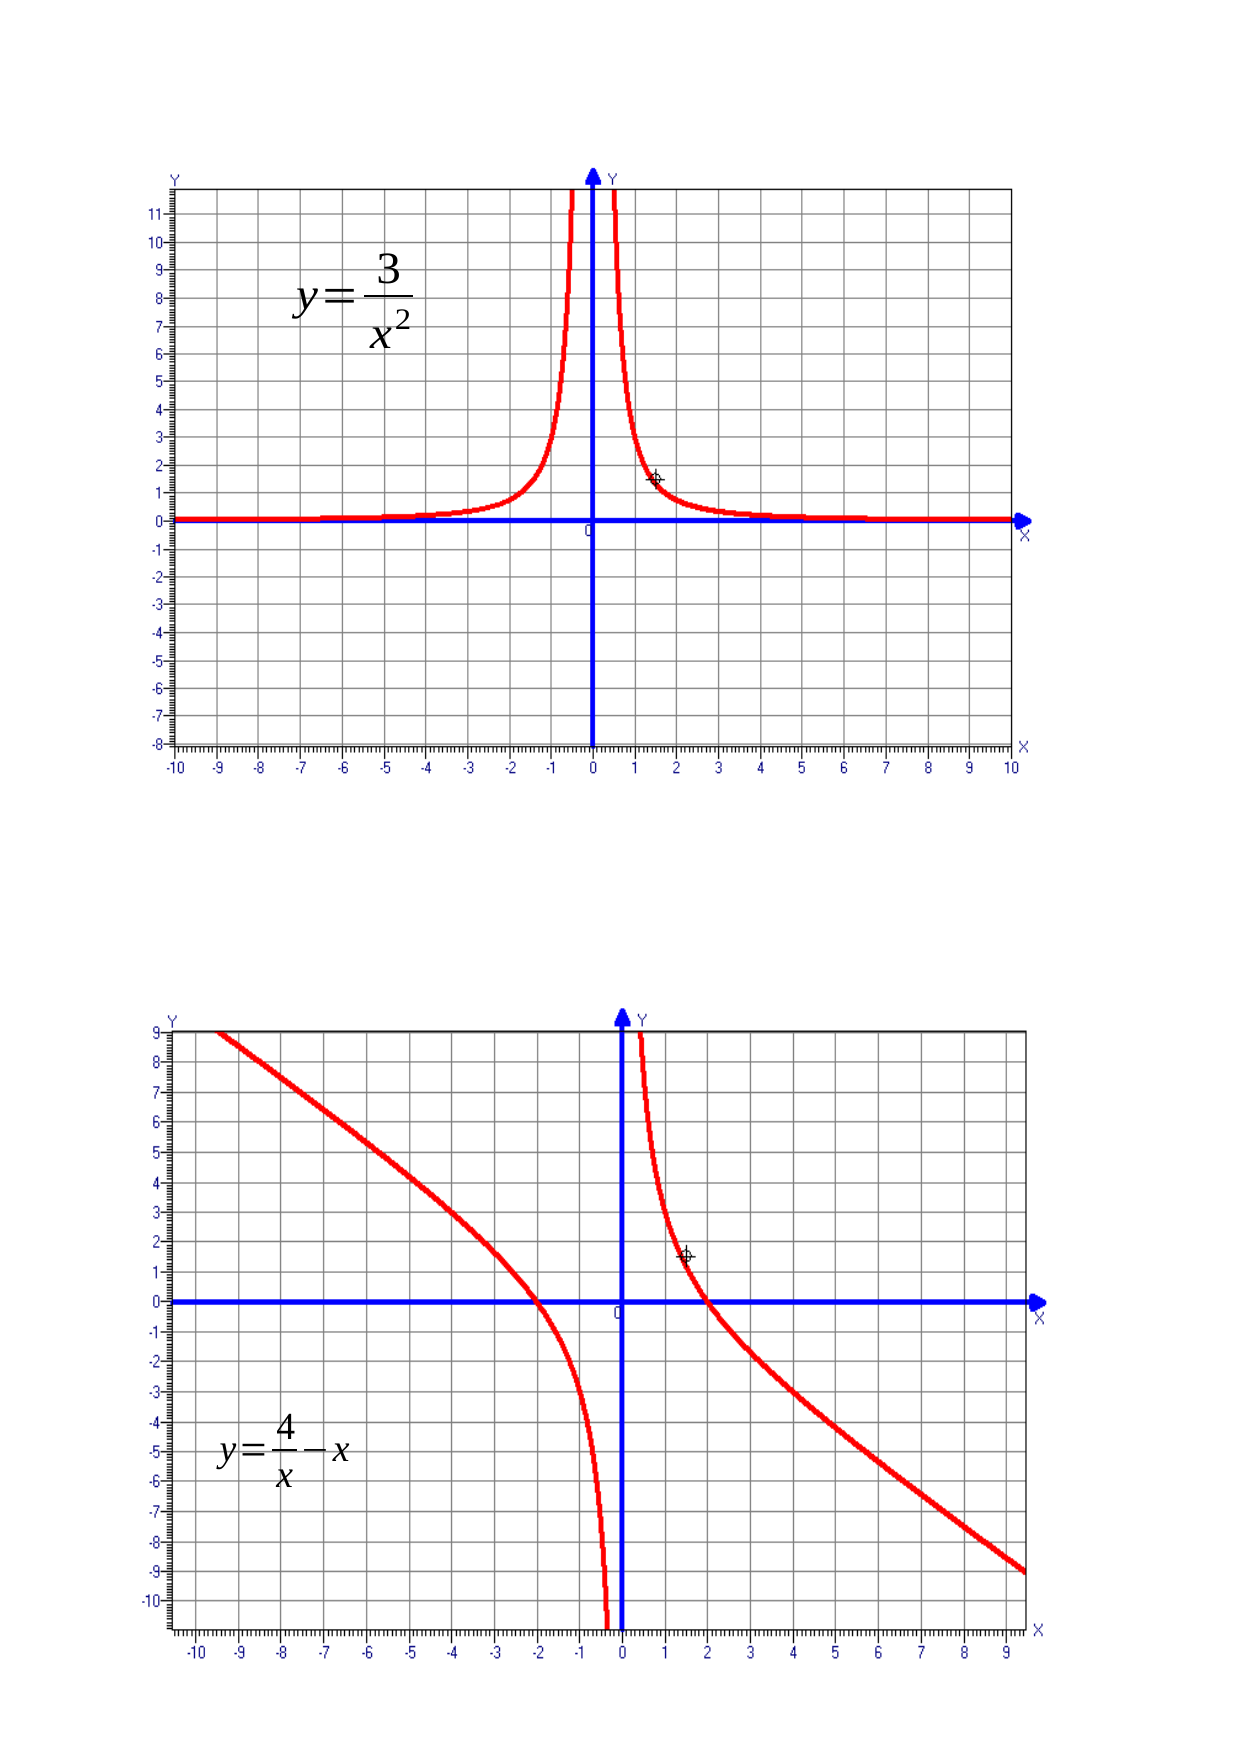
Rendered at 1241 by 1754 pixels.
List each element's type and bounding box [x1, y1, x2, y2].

picture [102, 150, 1040, 811]
picture [98, 990, 1055, 1699]
